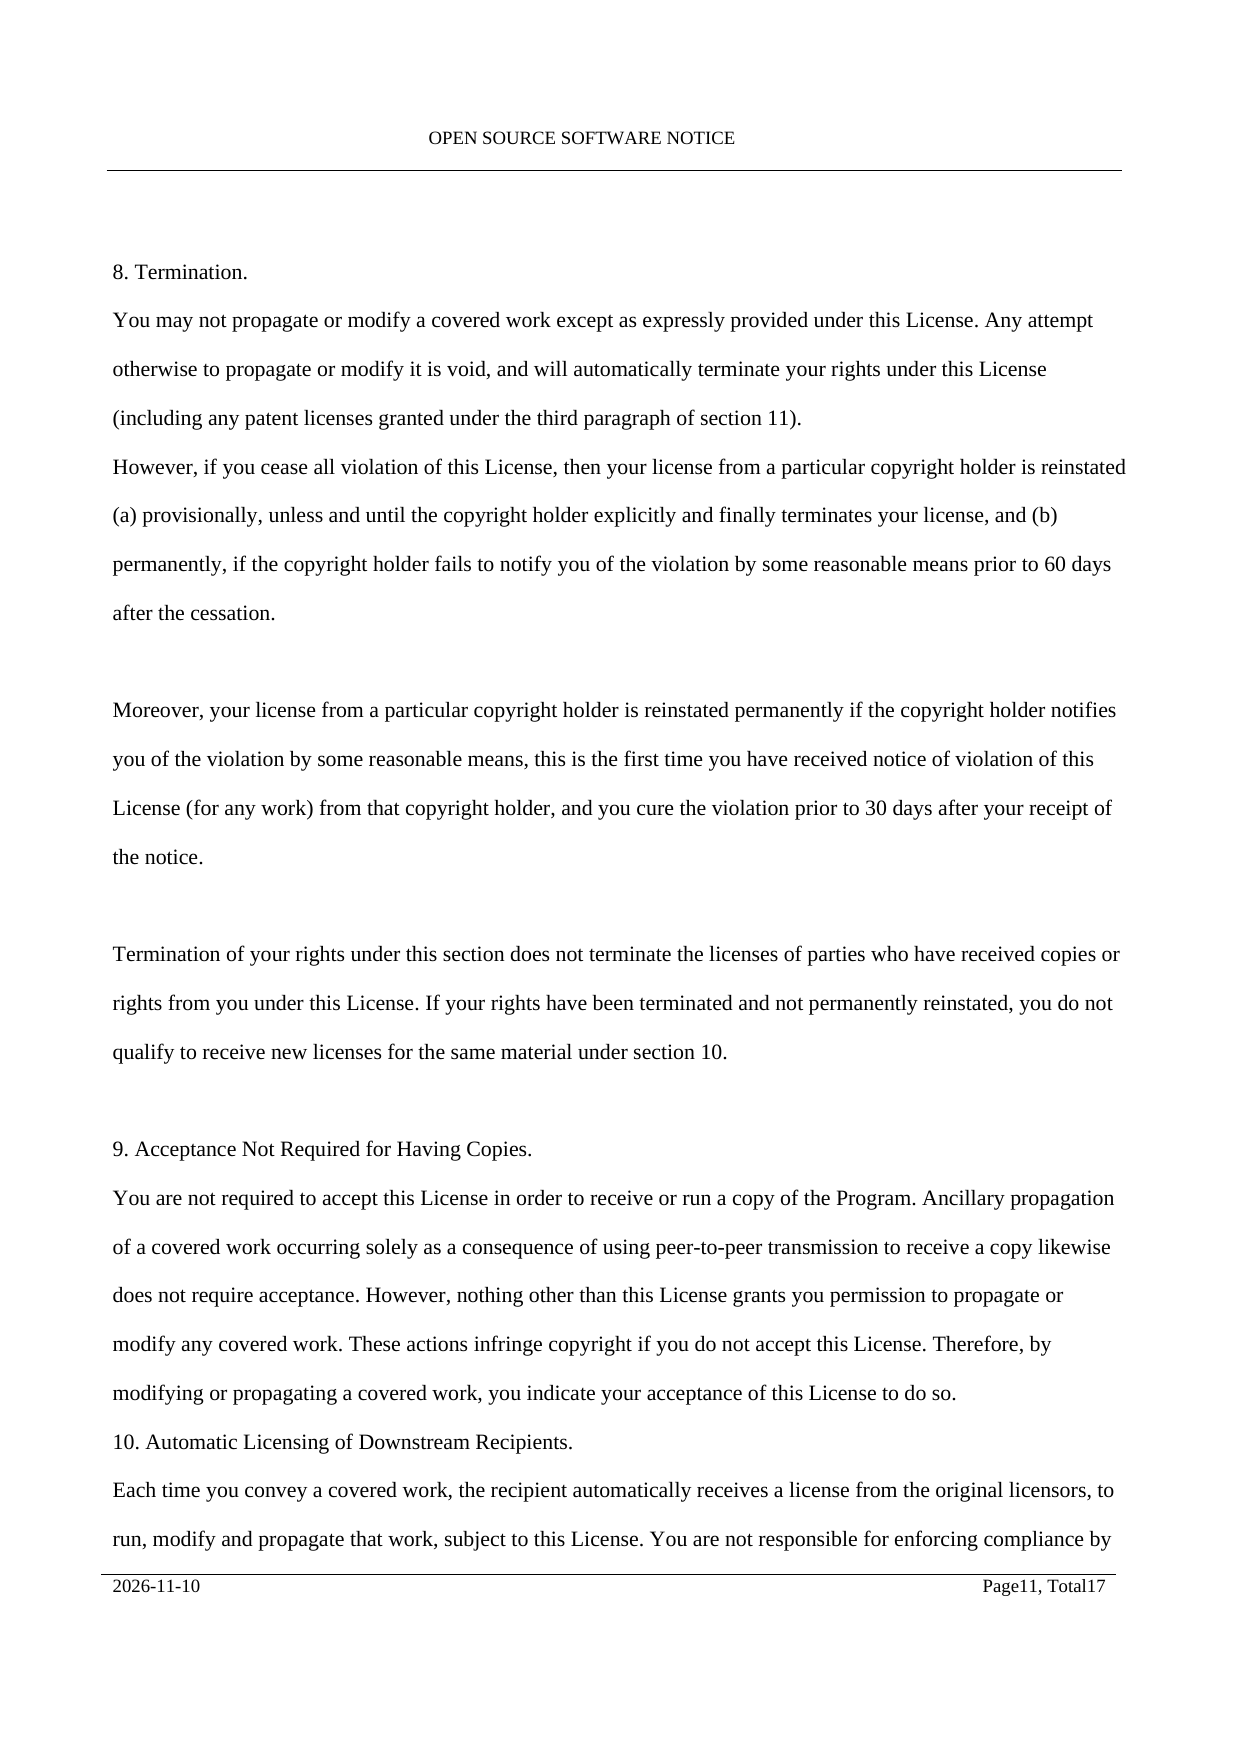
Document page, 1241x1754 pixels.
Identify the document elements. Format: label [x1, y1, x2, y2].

text [112, 206, 1128, 1555]
